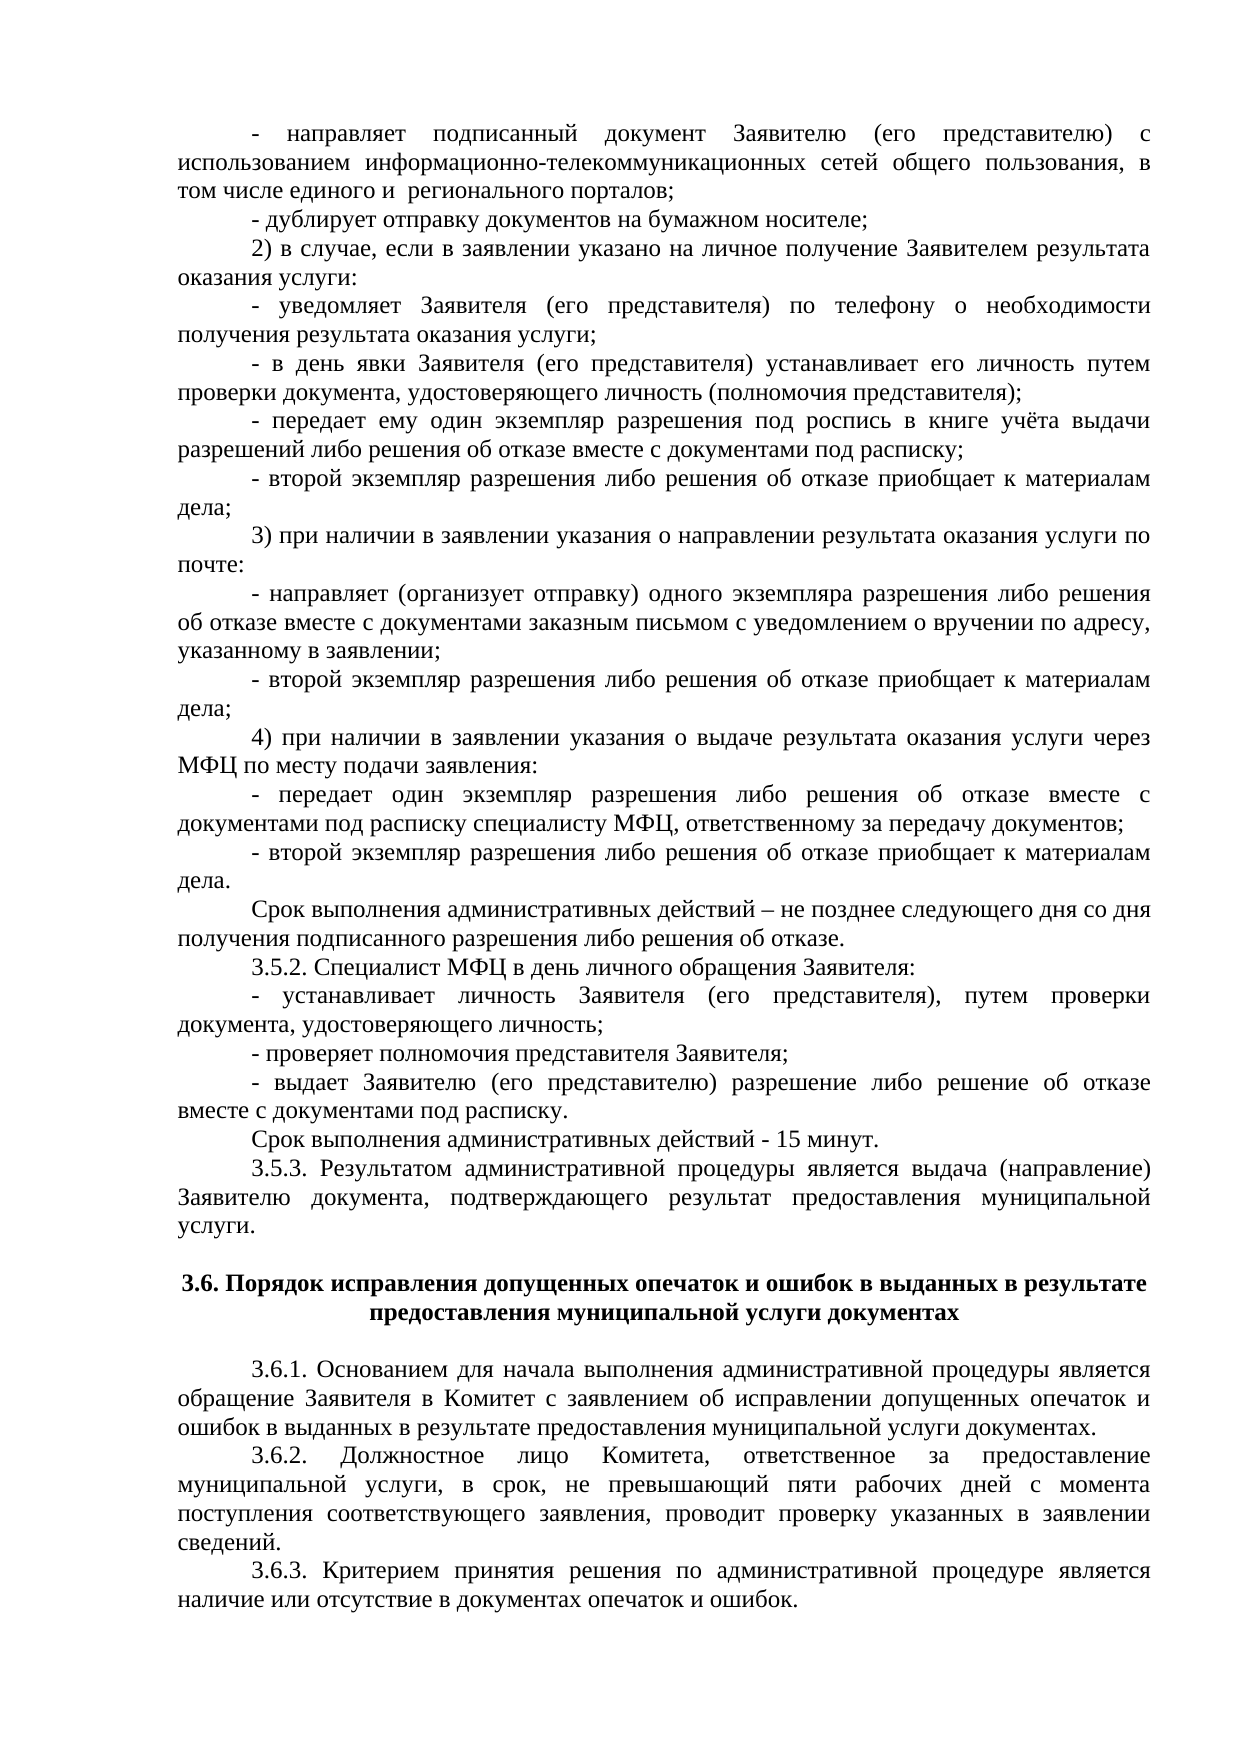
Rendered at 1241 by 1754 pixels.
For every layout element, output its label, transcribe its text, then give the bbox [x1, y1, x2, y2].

text 3.5.3. Результатом административной процедуры является выдача (направление) Заявителю документа, подтверждающего результат предоставления муниципальной услуги. [177, 1153, 1152, 1239]
text - уведомляет Заявителя (его представителя) по телефону о необходимости получения результата оказания услуги; [177, 291, 1152, 348]
text - в день явки Заявителя (его представителя) устанавливает его личность путем проверки документа, удостоверяющего личность (полномочия представителя); [177, 348, 1152, 406]
text - второй экземпляр разрешения либо решения об отказе приобщает к материалам дела. [177, 837, 1152, 894]
text - второй экземпляр разрешения либо решения об отказе приобщает к материалам дела; [177, 463, 1152, 521]
text - передает один экземпляр разрешения либо решения об отказе вместе с документами под расписку специалисту МФЦ, ответственному за передачу документов; [177, 779, 1152, 837]
text - передает ему один экземпляр разрешения под роспись в книге учёта выдачи разрешений либо решения об отказе вместе с документами под расписку; [177, 406, 1152, 463]
text 3.6.2. Должностное лицо Комитета, ответственное за предоставление муниципальной услуги, в срок, не превышающий пяти рабочих дней с момента поступления соответствующего заявления, проводит проверку указанных в заявлении сведений. [177, 1441, 1152, 1556]
text Срок выполнения административных действий - 15 минут. [177, 1124, 1152, 1153]
text 3.6. Порядок исправления допущенных опечаток и ошибок в выданных в результате предоставления муниципальной услуги документах [177, 1268, 1152, 1326]
text 3) при наличии в заявлении указания о направлении результата оказания услуги по почте: [177, 521, 1152, 578]
text - дублирует отправку документов на бумажном носителе; [177, 204, 1152, 233]
text 3.5.2. Специалист МФЦ в день личного обращения Заявителя: [177, 952, 1152, 981]
text 2) в случае, если в заявлении указано на личное получение Заявителем результата оказания услуги: [177, 233, 1152, 291]
text 3.6.3. Критерием принятия решения по административной процедуре является наличие или отсутствие в документах опечаток и ошибок. [177, 1556, 1152, 1613]
text - проверяет полномочия представителя Заявителя; [177, 1038, 1152, 1067]
text - второй экземпляр разрешения либо решения об отказе приобщает к материалам дела; [177, 664, 1152, 722]
text - направляет (организует отправку) одного экземпляра разрешения либо решения об отказе вместе с документами заказным письмом с уведомлением о вручении по адресу, указанному в заявлении; [177, 578, 1152, 664]
text - направляет подписанный документ Заявителю (его представителю) с использованием информационно-телекоммуникационных сетей общего пользования, в том числе единого и регионального порталов; [177, 118, 1152, 204]
text - выдает Заявителю (его представителю) разрешение либо решение об отказе вместе с документами под расписку. [177, 1067, 1152, 1124]
text Срок выполнения административных действий – не позднее следующего дня со дня получения подписанного разрешения либо решения об отказе. [177, 894, 1152, 952]
text 3.6.1. Основанием для начала выполнения административной процедуры является обращение Заявителя в Комитет с заявлением об исправлении допущенных опечаток и ошибок в выданных в результате предоставления муниципальной услуги документах. [177, 1354, 1152, 1441]
text 4) при наличии в заявлении указания о выдаче результата оказания услуги через МФЦ по месту подачи заявления: [177, 722, 1152, 779]
text - устанавливает личность Заявителя (его представителя), путем проверки документа, удостоверяющего личность; [177, 981, 1152, 1038]
